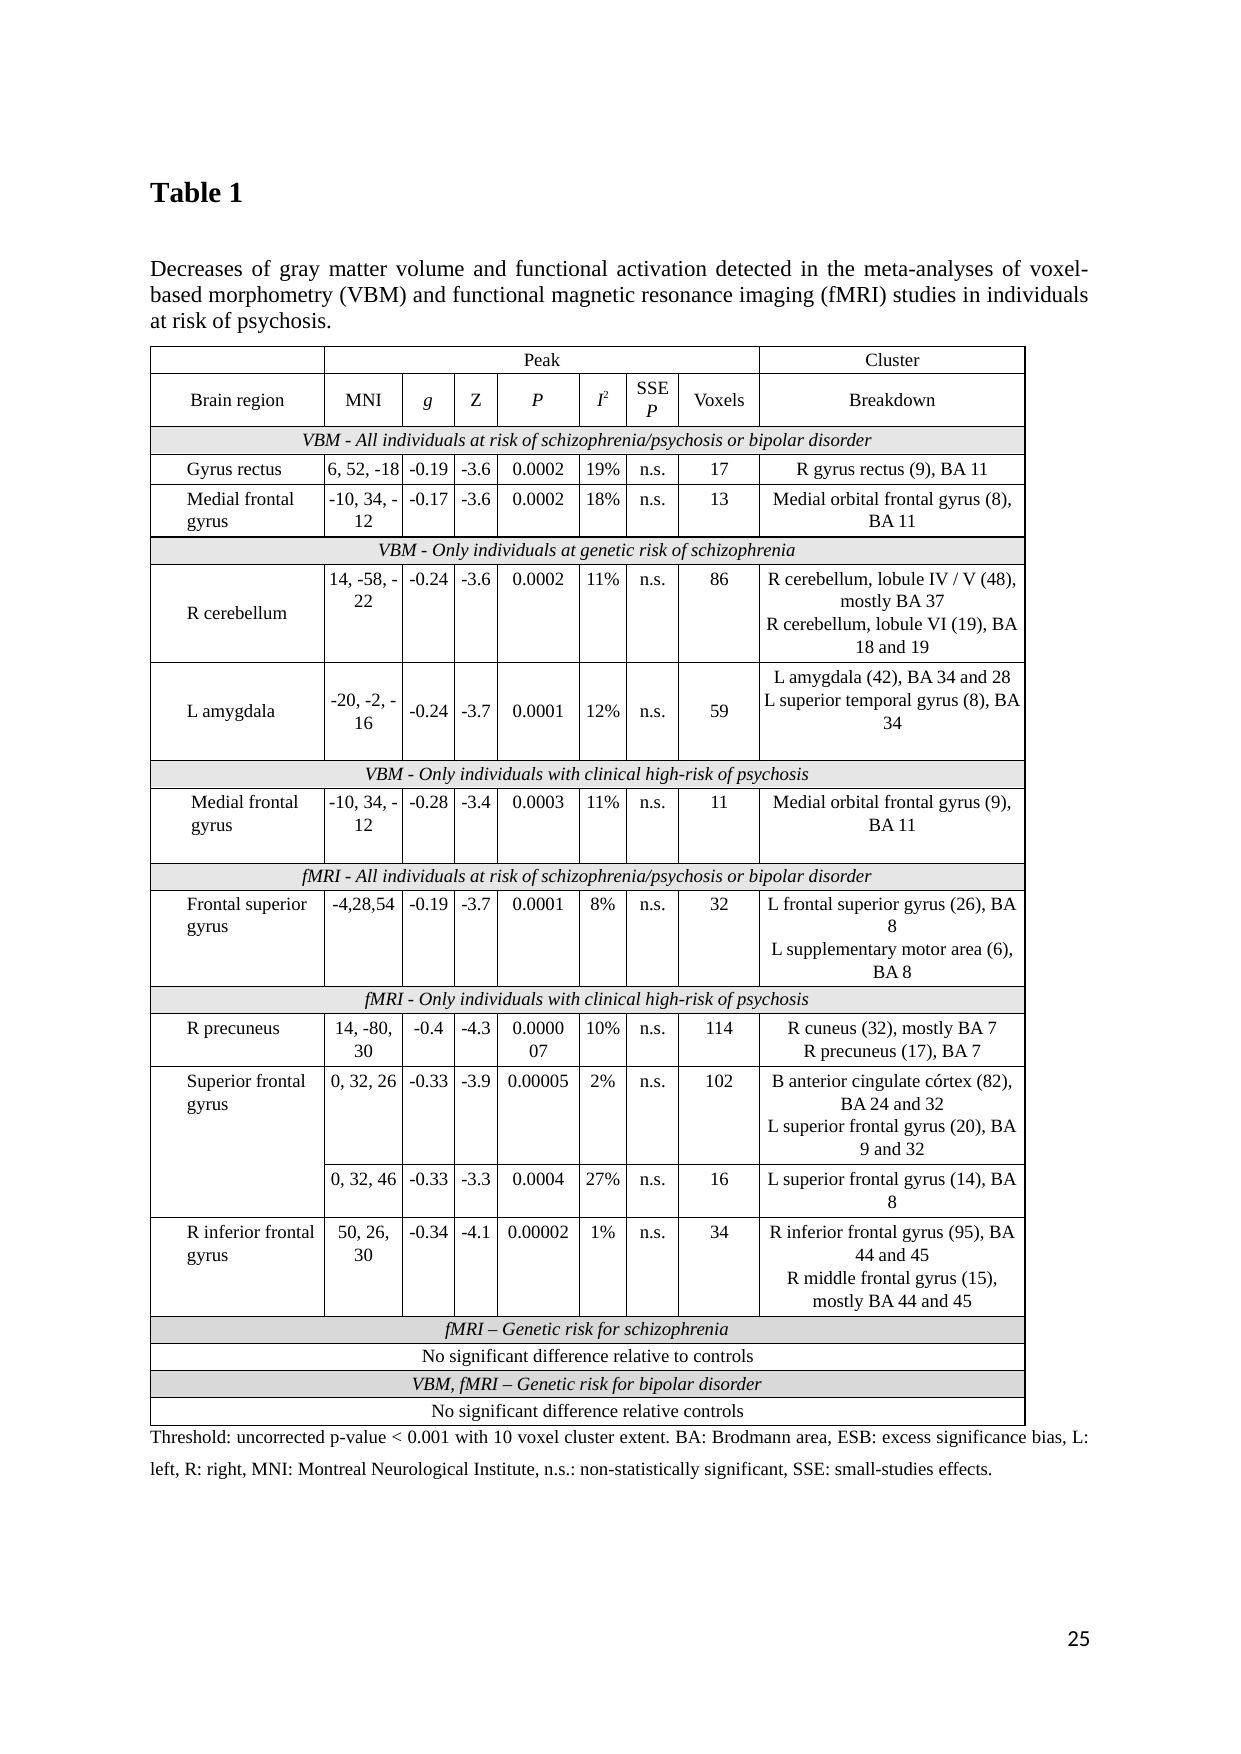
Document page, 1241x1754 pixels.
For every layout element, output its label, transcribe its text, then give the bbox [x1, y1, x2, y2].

table_cell 86 [679, 565, 759, 662]
table_cell g [403, 374, 454, 426]
table_cell n.s. [627, 1014, 678, 1066]
table_cell No significant difference relative controls [151, 1398, 1024, 1424]
table_cell Frontal superior gyrus [151, 891, 324, 986]
table_cell Superior frontal gyrus [151, 1067, 324, 1217]
table_cell -3.6 [455, 565, 497, 662]
table_header Cluster [760, 347, 1024, 373]
table_cell -0.24 [403, 663, 454, 760]
table_cell Z [455, 374, 497, 426]
table_cell 2% [580, 1067, 626, 1164]
table_cell L frontal superior gyrus (26), BA 8 L supplementary motor area (6), BA 8 [760, 891, 1024, 986]
table_cell -0.33 [403, 1165, 454, 1217]
table_cell fMRI – Genetic risk for schizophrenia [151, 1317, 1024, 1343]
table_cell P [498, 374, 579, 426]
table_cell 0.0002 [498, 565, 579, 662]
table_cell -3.9 [455, 1067, 497, 1164]
table_cell -3.6 [455, 485, 497, 536]
table_cell -20, -2, -16 [325, 663, 402, 760]
table_cell R gyrus rectus (9), BA 11 [760, 455, 1024, 483]
table_cell R inferior frontal gyrus (95), BA 44 and 45 R middle frontal gyrus (15), mostly BA 44 and 45 [760, 1218, 1024, 1316]
table_cell R cerebellum [151, 565, 324, 662]
table_cell 0.00002 [498, 1218, 579, 1316]
table_cell -0.24 [403, 565, 454, 662]
table_cell R precuneus [151, 1014, 324, 1066]
table_cell n.s. [627, 1165, 678, 1217]
table_cell 8% [580, 891, 626, 986]
table_cell Voxels [679, 374, 759, 426]
table_cell -4,28,54 [325, 891, 402, 986]
table_cell Breakdown [760, 374, 1024, 426]
table_cell -3.7 [455, 663, 497, 760]
table_cell 0.0001 [498, 663, 579, 760]
table_cell -0.17 [403, 485, 454, 536]
table_cell I2 [580, 374, 626, 426]
table_cell 0.000007 [498, 1014, 579, 1066]
table_cell 17 [679, 455, 759, 483]
table_cell -10, 34, -12 [325, 485, 402, 536]
table_cell Brain region [151, 374, 324, 426]
table_cell 0.00005 [498, 1067, 579, 1164]
table_cell n.s. [627, 1218, 678, 1316]
table_cell 0.0004 [498, 1165, 579, 1217]
table_cell fMRI - Only individuals with clinical high-risk of psychosis [151, 987, 1024, 1013]
table_cell -0.19 [403, 455, 454, 483]
table_cell -3.3 [455, 1165, 497, 1217]
table_cell 11 [679, 789, 759, 863]
table_cell 19% [580, 455, 626, 483]
table_cell n.s. [627, 663, 678, 760]
table_cell 0.0002 [498, 455, 579, 483]
table_cell -0.19 [403, 891, 454, 986]
table_cell Medial orbital frontal gyrus (9), BA 11 [760, 789, 1024, 863]
table_cell -4.1 [455, 1218, 497, 1316]
table_cell L amygdala (42), BA 34 and 28 L superior temporal gyrus (8), BA 34 [760, 663, 1024, 760]
table_cell VBM - All individuals at risk of schizophrenia/psychosis or bipolar disorder [151, 427, 1024, 453]
table_cell 0.0003 [498, 789, 579, 863]
table_cell L amygdala [151, 663, 324, 760]
table_cell R cuneus (32), mostly BA 7 R precuneus (17), BA 7 [760, 1014, 1024, 1066]
table_cell -3.4 [455, 789, 497, 863]
table_cell 32 [679, 891, 759, 986]
table_cell VBM - Only individuals at genetic risk of schizophrenia [151, 538, 1024, 564]
table_cell n.s. [627, 455, 678, 483]
table_cell -0.33 [403, 1067, 454, 1164]
table_cell Medial orbital frontal gyrus (8), BA 11 [760, 485, 1024, 536]
table_cell 0, 32, 46 [325, 1165, 402, 1217]
table_cell MNI [325, 374, 402, 426]
table_cell -3.6 [455, 455, 497, 483]
text Threshold: uncorrected p-value < 0.001 with 10 voxel cluster extent. BA: Brodmann area, ESB: excess significance bias, L: left, R: right, MNI: Montreal Neurological Institute, n.s.: non-statistically significant, SSE: small-studies effects. [150, 1426, 1090, 1479]
table_cell 59 [679, 663, 759, 760]
table_cell R inferior frontal gyrus [151, 1218, 324, 1316]
table_cell Gyrus rectus [151, 455, 324, 483]
table_cell 34 [679, 1218, 759, 1316]
table_cell 16 [679, 1165, 759, 1217]
table_cell VBM - Only individuals with clinical high-risk of psychosis [151, 761, 1024, 787]
table_cell n.s. [627, 1067, 678, 1164]
table_cell 50, 26, 30 [325, 1218, 402, 1316]
table_cell n.s. [627, 565, 678, 662]
table_cell Medial frontal gyrus [151, 789, 324, 863]
table_cell -0.34 [403, 1218, 454, 1316]
table_cell 14, -58, -22 [325, 565, 402, 662]
table_cell 14, -80, 30 [325, 1014, 402, 1066]
table_cell -0.4 [403, 1014, 454, 1066]
table_cell Medial frontal gyrus [151, 485, 324, 536]
table_cell fMRI - All individuals at risk of schizophrenia/psychosis or bipolar disorder [151, 864, 1024, 890]
table_cell 1% [580, 1218, 626, 1316]
table_cell n.s. [627, 891, 678, 986]
table_cell SSE P [627, 374, 678, 426]
table_cell 11% [580, 565, 626, 662]
table_cell 6, 52, -18 [325, 455, 402, 483]
text Decreases of gray matter volume and functional activation detected in the meta-analyses of voxel-based morphometry (VBM) and functional magnetic resonance imaging (fMRI) studies in individuals at risk of psychosis. [150, 254, 1090, 334]
table_cell VBM, fMRI – Genetic risk for bipolar disorder [151, 1371, 1024, 1397]
table_cell 11% [580, 789, 626, 863]
table_cell No significant difference relative to controls [151, 1344, 1024, 1370]
table_cell -3.7 [455, 891, 497, 986]
table_cell 13 [679, 485, 759, 536]
table_cell 10% [580, 1014, 626, 1066]
table_cell -10, 34, -12 [325, 789, 402, 863]
table_cell 0, 32, 26 [325, 1067, 402, 1164]
table_cell L superior frontal gyrus (14), BA 8 [760, 1165, 1024, 1217]
table_cell 18% [580, 485, 626, 536]
table_header Peak [325, 347, 759, 373]
table_cell 27% [580, 1165, 626, 1217]
table_cell 0.0002 [498, 485, 579, 536]
table_cell 102 [679, 1067, 759, 1164]
table_cell 114 [679, 1014, 759, 1066]
subtitle Table 1 [150, 175, 1090, 208]
table_header [151, 347, 324, 373]
table_cell n.s. [627, 789, 678, 863]
table_cell n.s. [627, 485, 678, 536]
table_cell -0.28 [403, 789, 454, 863]
table_cell 12% [580, 663, 626, 760]
table_cell -4.3 [455, 1014, 497, 1066]
table_cell B anterior cingulate córtex (82), BA 24 and 32 L superior frontal gyrus (20), BA 9 and 32 [760, 1067, 1024, 1164]
table_cell R cerebellum, lobule IV / V (48), mostly BA 37 R cerebellum, lobule VI (19), BA 18 and 19 [760, 565, 1024, 662]
table_cell 0.0001 [498, 891, 579, 986]
